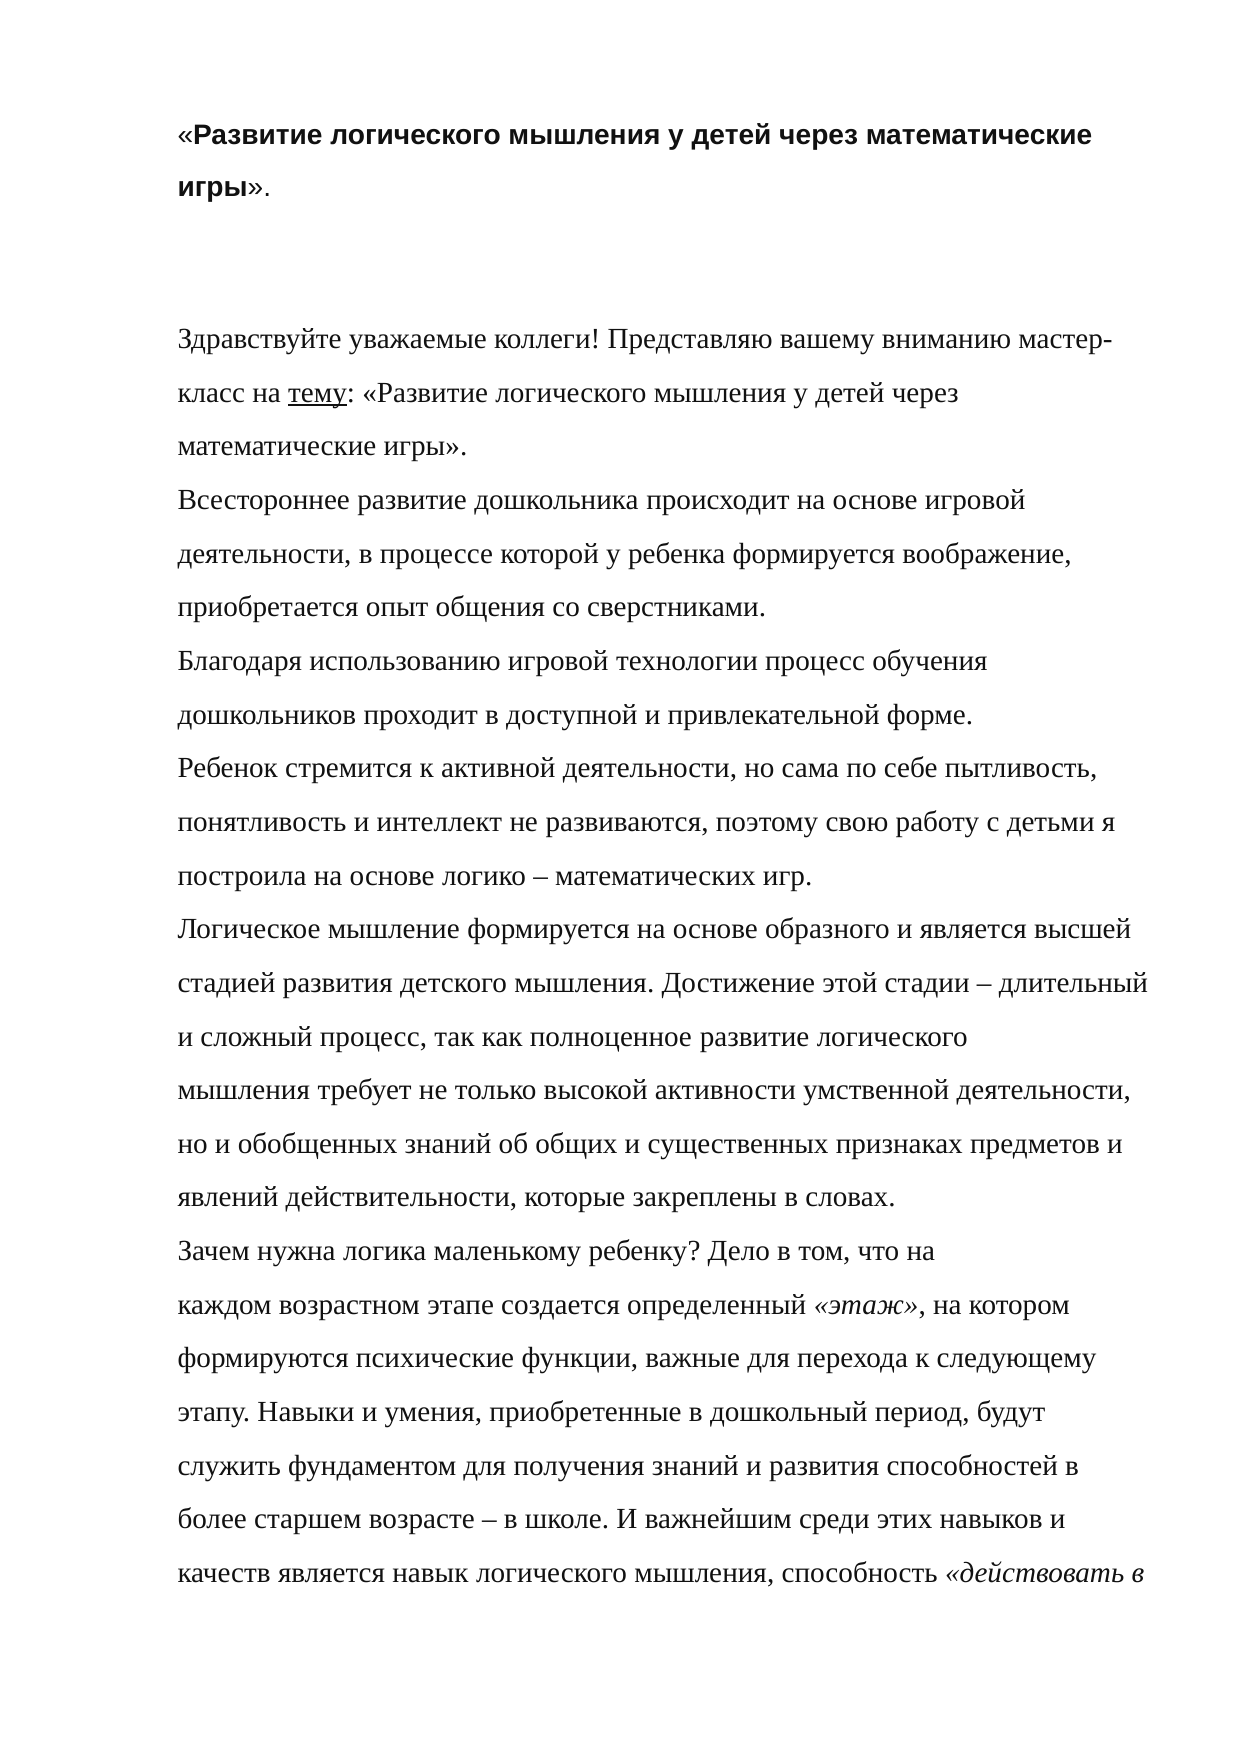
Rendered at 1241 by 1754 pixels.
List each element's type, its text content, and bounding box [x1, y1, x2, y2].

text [177, 1233, 1152, 1589]
text «Развитие логического мышления у детей через математические игры». [177, 118, 1152, 202]
text Благодаря использованию игровой технологии процесс обучения дошкольников проходит в доступной и привлекательной форме. [177, 643, 1152, 730]
text Ребенок стремится к активной деятельности, но сама по себе пытливость, понятливость и интеллект не развиваются, поэтому свою работу с детьми я построила на основе логико – математических игр. [177, 750, 1152, 891]
text Логическое мышление формируется на основе образного и является высшей стадией развития детского мышления. Достижение этой стадии – длительный и сложный процесс, так как полноценное развитие логического мышления требует не только высокой активности умственной деятельности, но и обобщенных знаний об общих и существенных признаках предметов и явлений действительности, которые закреплены в словах. [177, 911, 1152, 1213]
text Здравствуйте уважаемые коллеги! Представляю вашему вниманию мастер-класс на тему: «Развитие логического мышления у детей через математические игры». [177, 321, 1152, 462]
text Всестороннее развитие дошкольника происходит на основе игровой деятельности, в процессе которой у ребенка формируется воображение, приобретается опыт общения со сверстниками. [177, 482, 1152, 623]
